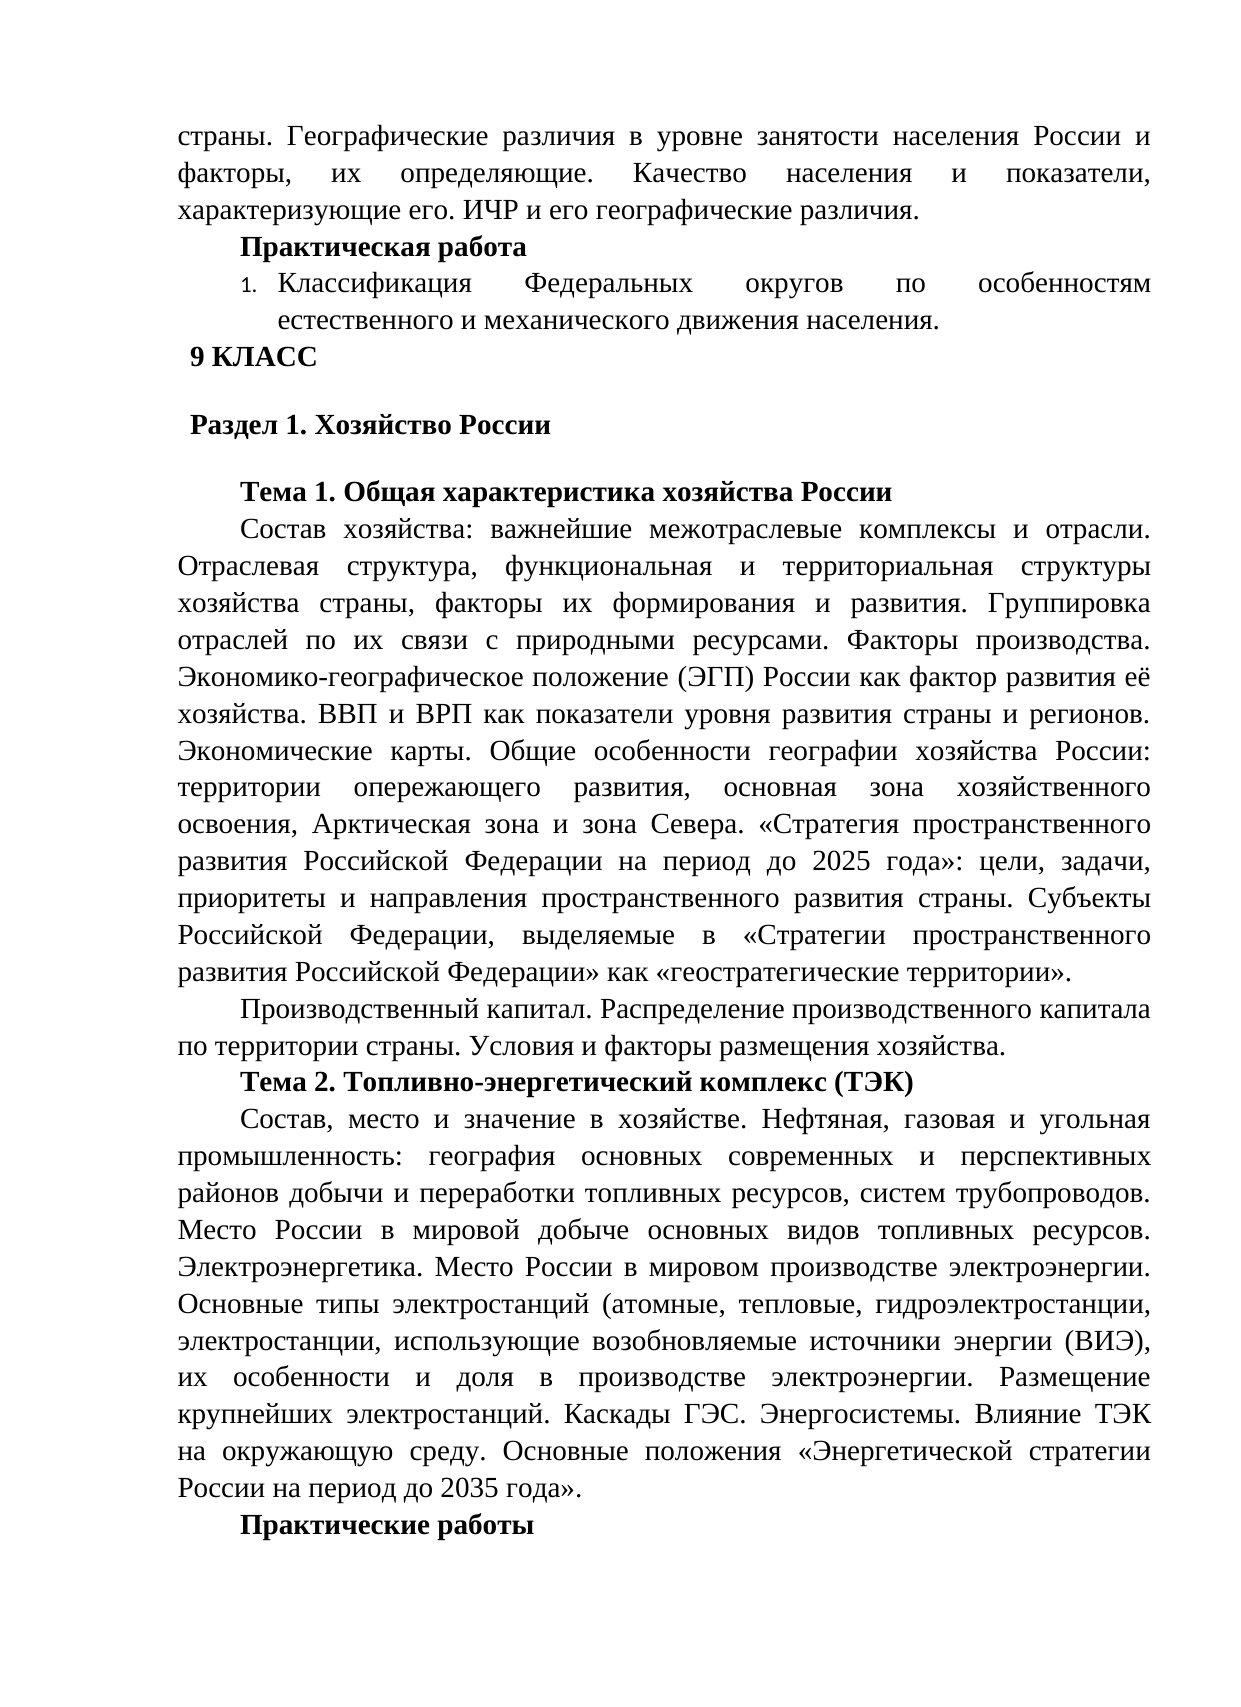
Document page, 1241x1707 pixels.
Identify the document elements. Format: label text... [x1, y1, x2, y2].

text 9 КЛАСС [190, 339, 1152, 373]
text Практическая работа [177, 229, 1152, 262]
text Тема 2. Топливно-энергетический комплекс (ТЭК) [177, 1064, 1152, 1098]
text Производственный капитал. Распределение производственного капитала по территории страны. Условия и факторы размещения хозяйства. [177, 991, 1152, 1061]
text Тема 1. Общая характеристика хозяйства России [177, 474, 1152, 508]
text Практические работы [177, 1507, 1152, 1541]
text Раздел 1. Хозяйство России [190, 407, 1152, 441]
text Состав, место и значение в хозяйстве. Нефтяная, газовая и угольная промышленность: география основных современных и перспективных районов добычи и переработки топливных ресурсов, систем трубопроводов. Место России в мировой добыче основных видов топливных ресурсов. Электроэнергетика. Место России в мировом производстве электроэнергии. Основные типы электростанций (атомные, тепловые, гидроэлектростанции, электростанции, использующие возобновляемые источники энергии (ВИЭ), их особенности и доля в производстве электроэнергии. Размещение крупнейших электростанций. Каскады ГЭС. Энергосистемы. Влияние ТЭК на окружающую среду. Основные положения «Энергетической стратегии России на период до 2035 года». [177, 1101, 1152, 1504]
list Классификация Федеральных округов по особенностям естественного и механического движения населения. [240, 266, 1152, 336]
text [177, 118, 1152, 225]
text Состав хозяйства: важнейшие межотраслевые комплексы и отрасли. Отраслевая структура, функциональная и территориальная структуры хозяйства страны, факторы их формирования и развития. Группировка отраслей по их связи с природными ресурсами. Факторы производства. Экономико-географическое положение (ЭГП) России как фактор развития её хозяйства. ВВП и ВРП как показатели уровня развития страны и регионов. Экономические карты. Общие особенности географии хозяйства России: территории опережающего развития, основная зона хозяйственного освоения, Арктическая зона и зона Севера. «Стратегия пространственного развития Российской Федерации на период до 2025 года»: цели, задачи, приоритеты и направления пространственного развития страны. Субъекты Российской Федерации, выделяемые в «Стратегии пространственного развития Российской Федерации» как «геостратегические территории». [177, 511, 1152, 987]
